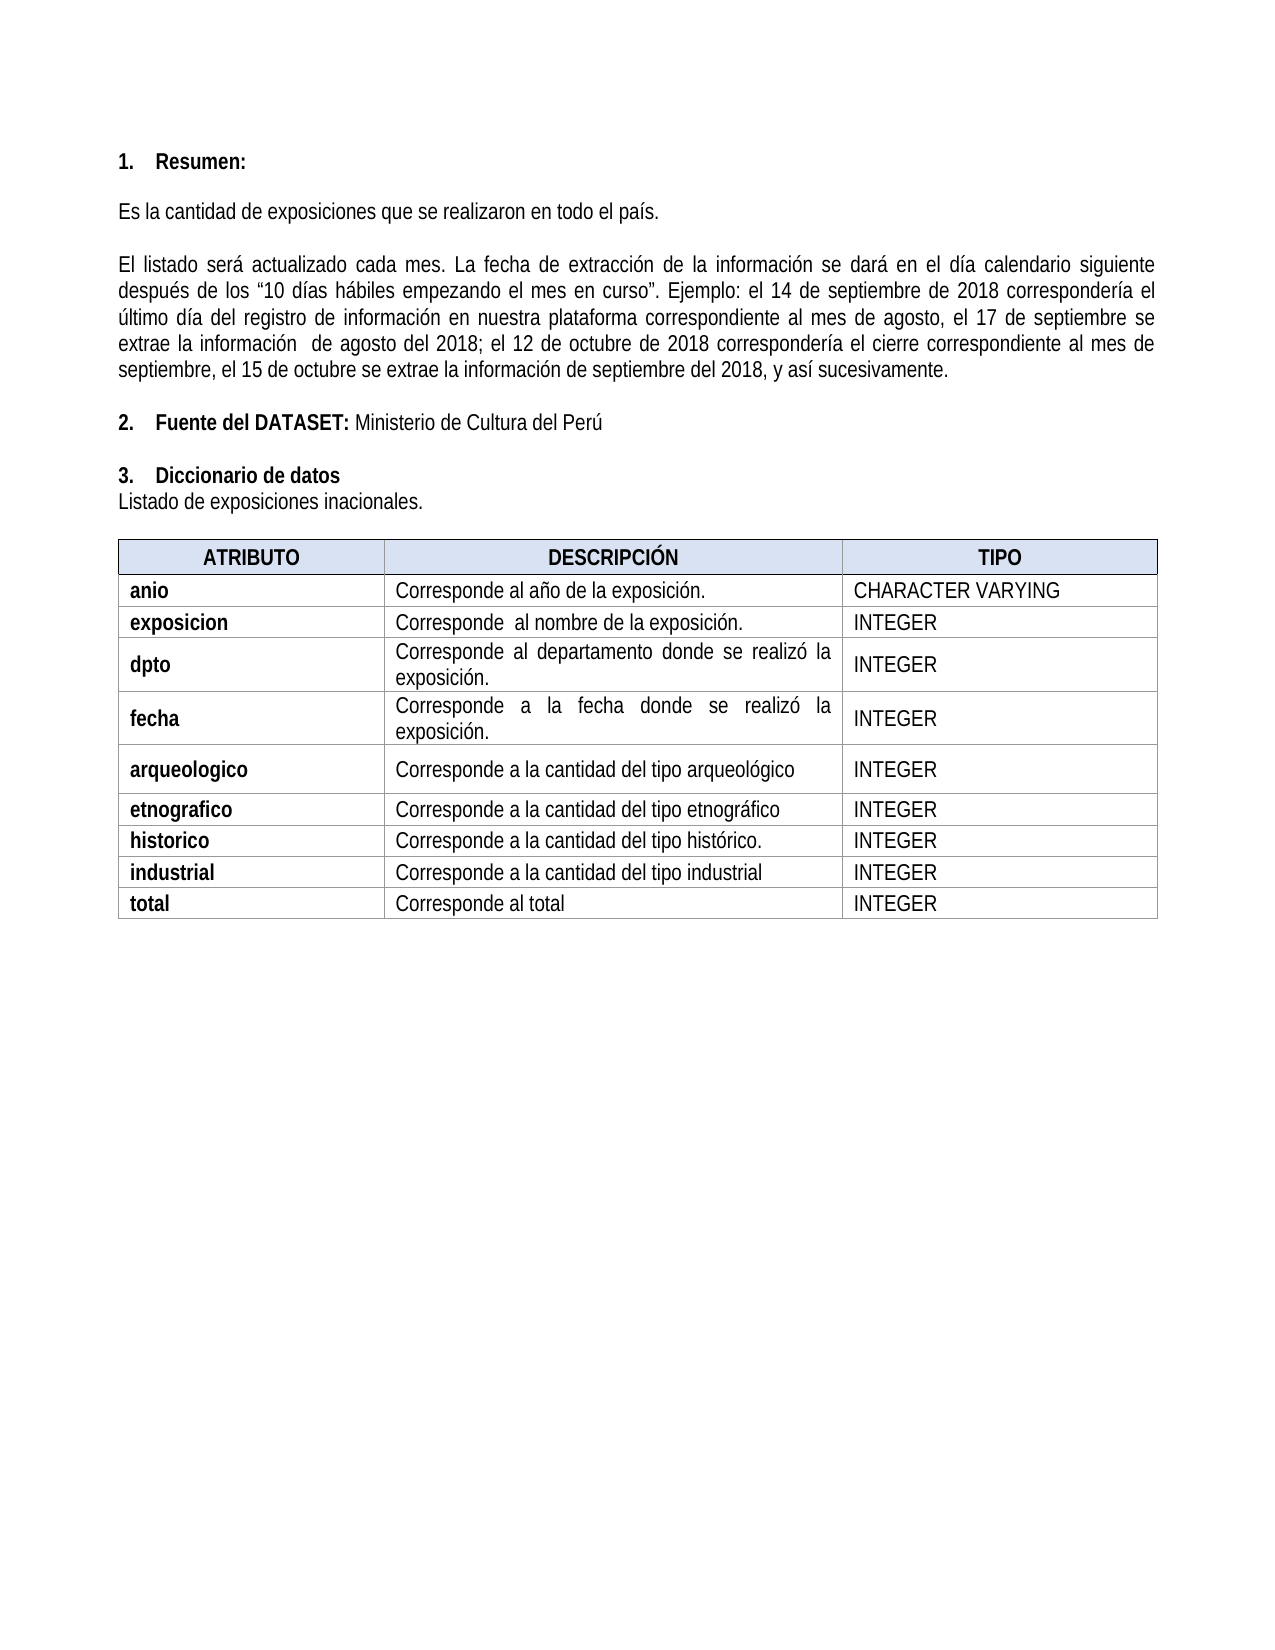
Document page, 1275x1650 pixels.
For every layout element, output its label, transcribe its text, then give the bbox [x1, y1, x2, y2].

table_cell arqueologico [119, 745, 384, 793]
table_header ATRIBUTO [119, 540, 384, 574]
table_cell INTEGER [843, 607, 1157, 637]
table_cell INTEGER [843, 888, 1157, 918]
table_cell Corresponde al total [385, 888, 842, 918]
table_cell total [119, 888, 384, 918]
table_cell fecha [119, 692, 384, 744]
list Diccionario de datos [118, 462, 1157, 488]
table_cell Corresponde a la cantidad del tipo arqueológico [385, 745, 842, 793]
text Listado de exposiciones inacionales. [118, 488, 1157, 514]
table_cell INTEGER [843, 826, 1157, 856]
table_header DESCRIPCIÓN [385, 540, 842, 574]
table_cell INTEGER [843, 745, 1157, 793]
text Es la cantidad de exposiciones que se realizaron en todo el país. [118, 198, 1157, 224]
table_cell Corresponde a la fecha donde se realizó la exposición. [385, 692, 842, 744]
table_cell INTEGER [843, 794, 1157, 824]
table_header TIPO [843, 540, 1157, 574]
table_cell INTEGER [843, 857, 1157, 887]
table_cell CHARACTER VARYING [843, 575, 1157, 606]
table_cell Corresponde al nombre de la exposición. [385, 607, 842, 637]
table_cell Corresponde al departamento donde se realizó la exposición. [385, 638, 842, 691]
table_cell Corresponde a la cantidad del tipo industrial [385, 857, 842, 887]
table_cell historico [119, 826, 384, 856]
table_cell Corresponde a la cantidad del tipo histórico. [385, 826, 842, 856]
text El listado será actualizado cada mes. La fecha de extracción de la información se dará en el día calendario siguiente después de los “10 días hábiles empezando el mes en curso”. Ejemplo: el 14 de septiembre de 2018 correspondería el último día del registro de información en nuestra plataforma correspondiente al mes de agosto, el 17 de septiembre se extrae la información de agosto del 2018; el 12 de octubre de 2018 correspondería el cierre correspondiente al mes de septiembre, el 15 de octubre se extrae la información de septiembre del 2018, y así sucesivamente. [118, 251, 1157, 382]
list Fuente del DATASET: Ministerio de Cultura del Perú [118, 409, 1157, 435]
table_cell INTEGER [843, 692, 1157, 744]
table_cell exposicion [119, 607, 384, 637]
list Resumen: [118, 148, 1157, 174]
table_cell etnografico [119, 794, 384, 824]
table_cell Corresponde al año de la exposición. [385, 575, 842, 606]
table_cell INTEGER [843, 638, 1157, 691]
table_cell dpto [119, 638, 384, 691]
table_cell anio [119, 575, 384, 606]
table_cell Corresponde a la cantidad del tipo etnográfico [385, 794, 842, 824]
table_cell industrial [119, 857, 384, 887]
